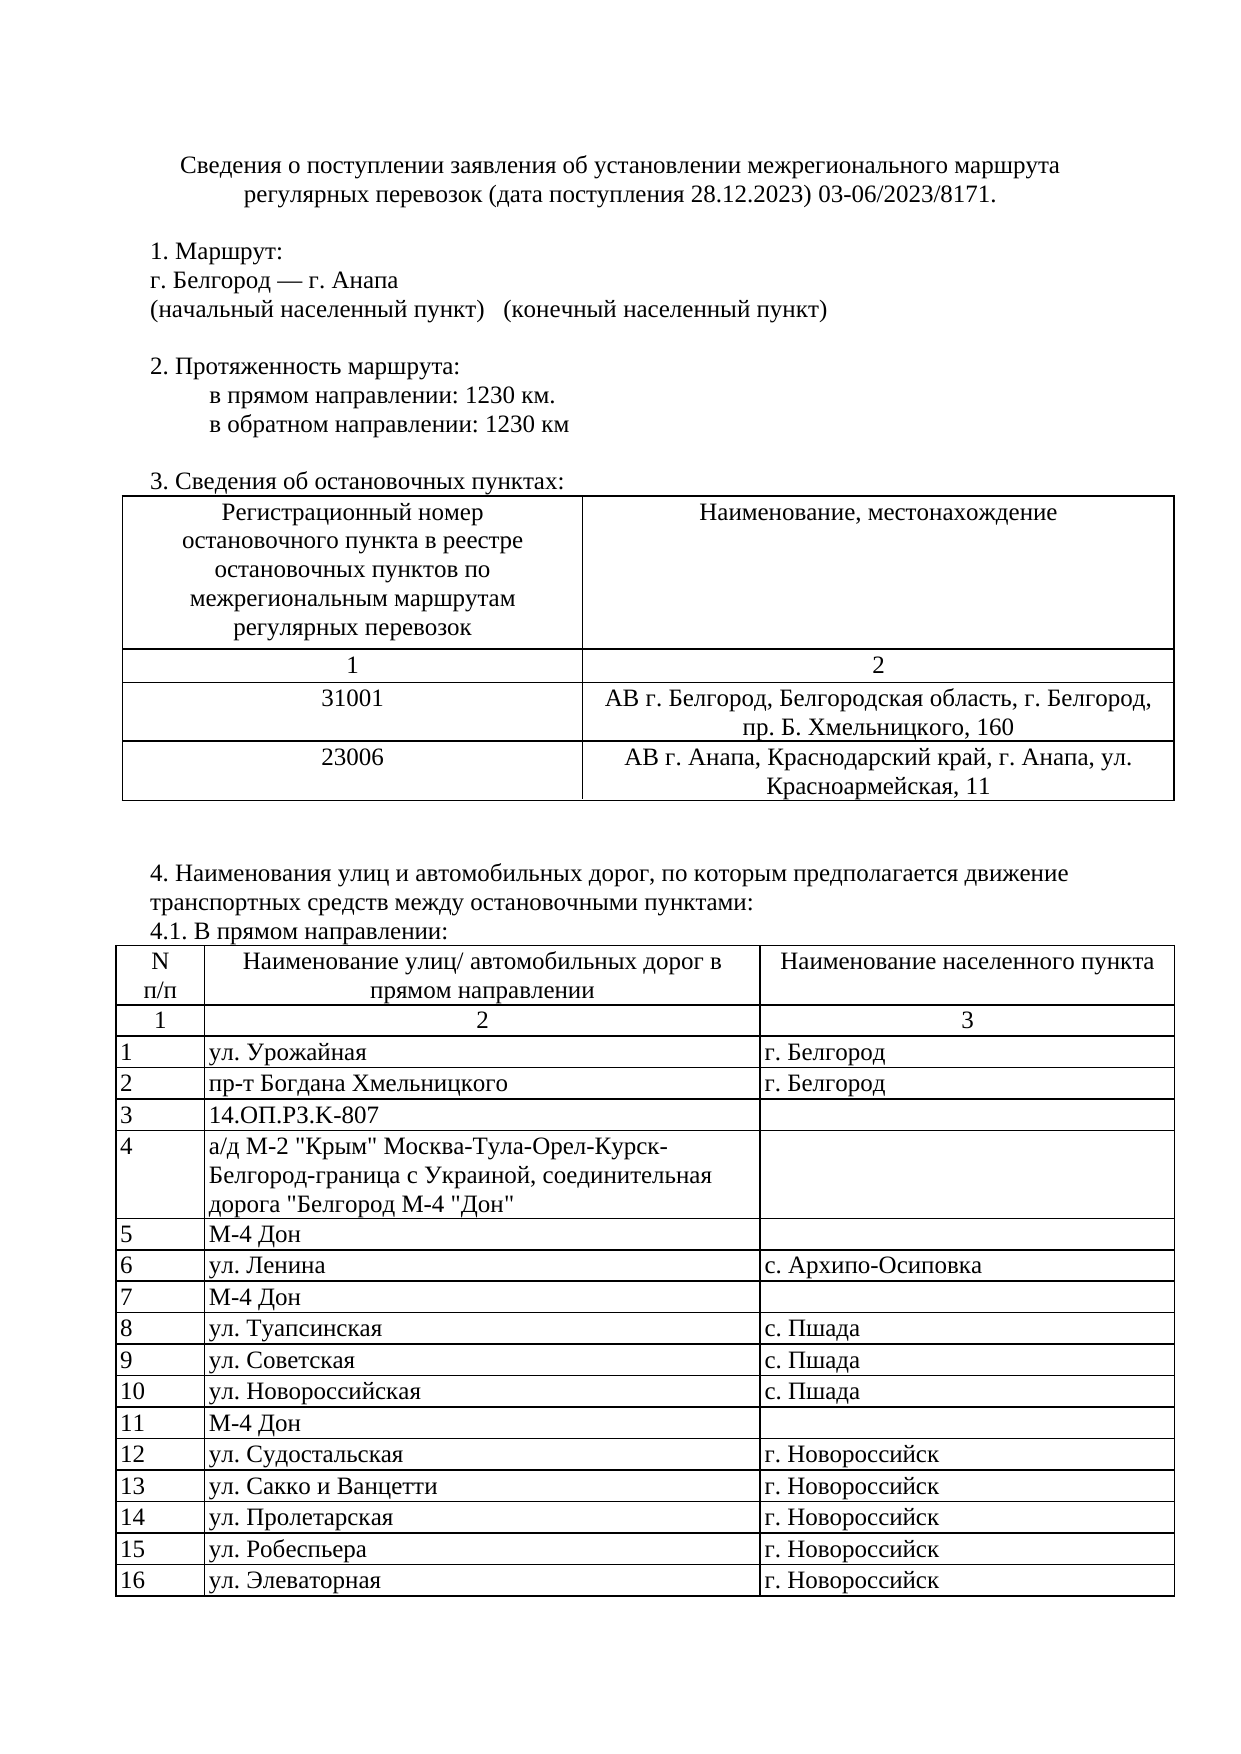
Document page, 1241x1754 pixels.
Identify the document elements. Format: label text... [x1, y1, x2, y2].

table_header Регистрационный номер остановочного пункта в реестре остановочных пунктов по межрегиональным маршрутам регулярных перевозок [123, 497, 582, 648]
text (начальный населенный пункт) (конечный населенный пункт) [150, 294, 1090, 322]
table_cell ул. Новороссийская [205, 1376, 759, 1406]
table_cell 1 [117, 1006, 204, 1035]
table_cell [761, 1219, 1174, 1249]
table_cell [761, 1131, 1174, 1217]
table_cell 23006 [123, 742, 582, 799]
text 4. Наименования улиц и автомобильных дорог, по которым предполагается движение транспортных средств между остановочными пунктами: [150, 858, 1090, 916]
table_cell 9 [117, 1345, 204, 1375]
table_cell АВ г. Анапа, Краснодарский край, г. Анапа, ул. Красноармейская, 11 [583, 742, 1173, 799]
table_cell 2 [117, 1068, 204, 1098]
text Сведения о поступлении заявления об установлении межрегионального маршрута регулярных перевозок (дата поступления 28.12.2023) 03-06/2023/8171. [150, 150, 1090, 207]
table_cell [761, 1282, 1174, 1312]
table_cell ул. Сакко и Ванцетти [205, 1471, 759, 1501]
table_cell [761, 1100, 1174, 1130]
table_cell 8 [117, 1313, 204, 1343]
table_cell 7 [117, 1282, 204, 1312]
table_cell г. Новороссийск [761, 1439, 1174, 1469]
table_cell 4 [117, 1131, 204, 1217]
text 1. Маршрут: [150, 236, 1090, 265]
table_cell 1 [117, 1037, 204, 1067]
table_cell М-4 Дон [205, 1282, 759, 1312]
table_cell 14 [117, 1502, 204, 1532]
table_cell г. Новороссийск [761, 1471, 1174, 1501]
table_cell М-4 Дон [205, 1219, 759, 1249]
table_cell с. Пшада [761, 1313, 1174, 1343]
table_cell ул. Урожайная [205, 1037, 759, 1067]
table_cell ул. Пролетарская [205, 1502, 759, 1532]
table_cell 16 [117, 1565, 204, 1595]
table_cell 15 [117, 1534, 204, 1563]
table_cell 3 [761, 1006, 1174, 1035]
text в обратном направлении: 1230 км [150, 409, 1090, 437]
table_cell 14.ОП.РЗ.K-807 [205, 1100, 759, 1130]
table_cell г. Белгород [761, 1068, 1174, 1098]
table_cell ул. Советская [205, 1345, 759, 1375]
table_cell 5 [117, 1219, 204, 1249]
text 4.1. В прямом направлении: [150, 916, 1090, 945]
table_header N п/п [117, 946, 204, 1004]
table_cell 2 [205, 1006, 759, 1035]
table_cell 12 [117, 1439, 204, 1469]
text г. Белгород — г. Анапа [150, 265, 1090, 294]
table_cell 2 [583, 650, 1173, 681]
table_cell пр-т Богдана Хмельницкого [205, 1068, 759, 1098]
table_cell АВ г. Белгород, Белгородская область, г. Белгород, пр. Б. Хмельницкого, 160 [583, 683, 1173, 740]
table_cell [761, 1408, 1174, 1438]
table_cell 11 [117, 1408, 204, 1438]
text 3. Сведения об остановочных пунктах: [150, 466, 1090, 495]
table_cell 1 [123, 650, 582, 681]
text 2. Протяженность маршрута: [150, 351, 1090, 380]
table_cell г. Новороссийск [761, 1534, 1174, 1563]
table_cell с. Архипо-Осиповка [761, 1251, 1174, 1280]
table_cell ул. Судостальская [205, 1439, 759, 1469]
table_cell с. Пшада [761, 1345, 1174, 1375]
table_cell 6 [117, 1251, 204, 1280]
table_cell г. Новороссийск [761, 1565, 1174, 1595]
table_header Наименование улиц/ автомобильных дорог в прямом направлении [205, 946, 759, 1004]
table_cell ул. Элеваторная [205, 1565, 759, 1595]
table_header Наименование, местонахождение [583, 497, 1173, 648]
table_cell ул. Туапсинская [205, 1313, 759, 1343]
table_header Наименование населенного пункта [761, 946, 1174, 1004]
table_cell а/д М-2 "Крым" Москва-Тула-Орел-Курск-Белгород-граница с Украиной, соединительная дорога "Белгород М-4 "Дон" [205, 1131, 759, 1217]
table_cell ул. Ленина [205, 1251, 759, 1280]
table_cell М-4 Дон [205, 1408, 759, 1438]
table_cell 31001 [123, 683, 582, 740]
table_cell 3 [117, 1100, 204, 1130]
table_cell ул. Робеспьера [205, 1534, 759, 1563]
table_cell с. Пшада [761, 1376, 1174, 1406]
table_cell 10 [117, 1376, 204, 1406]
text в прямом направлении: 1230 км. [150, 380, 1090, 409]
table_cell 13 [117, 1471, 204, 1501]
table_cell г. Новороссийск [761, 1502, 1174, 1532]
table_cell г. Белгород [761, 1037, 1174, 1067]
